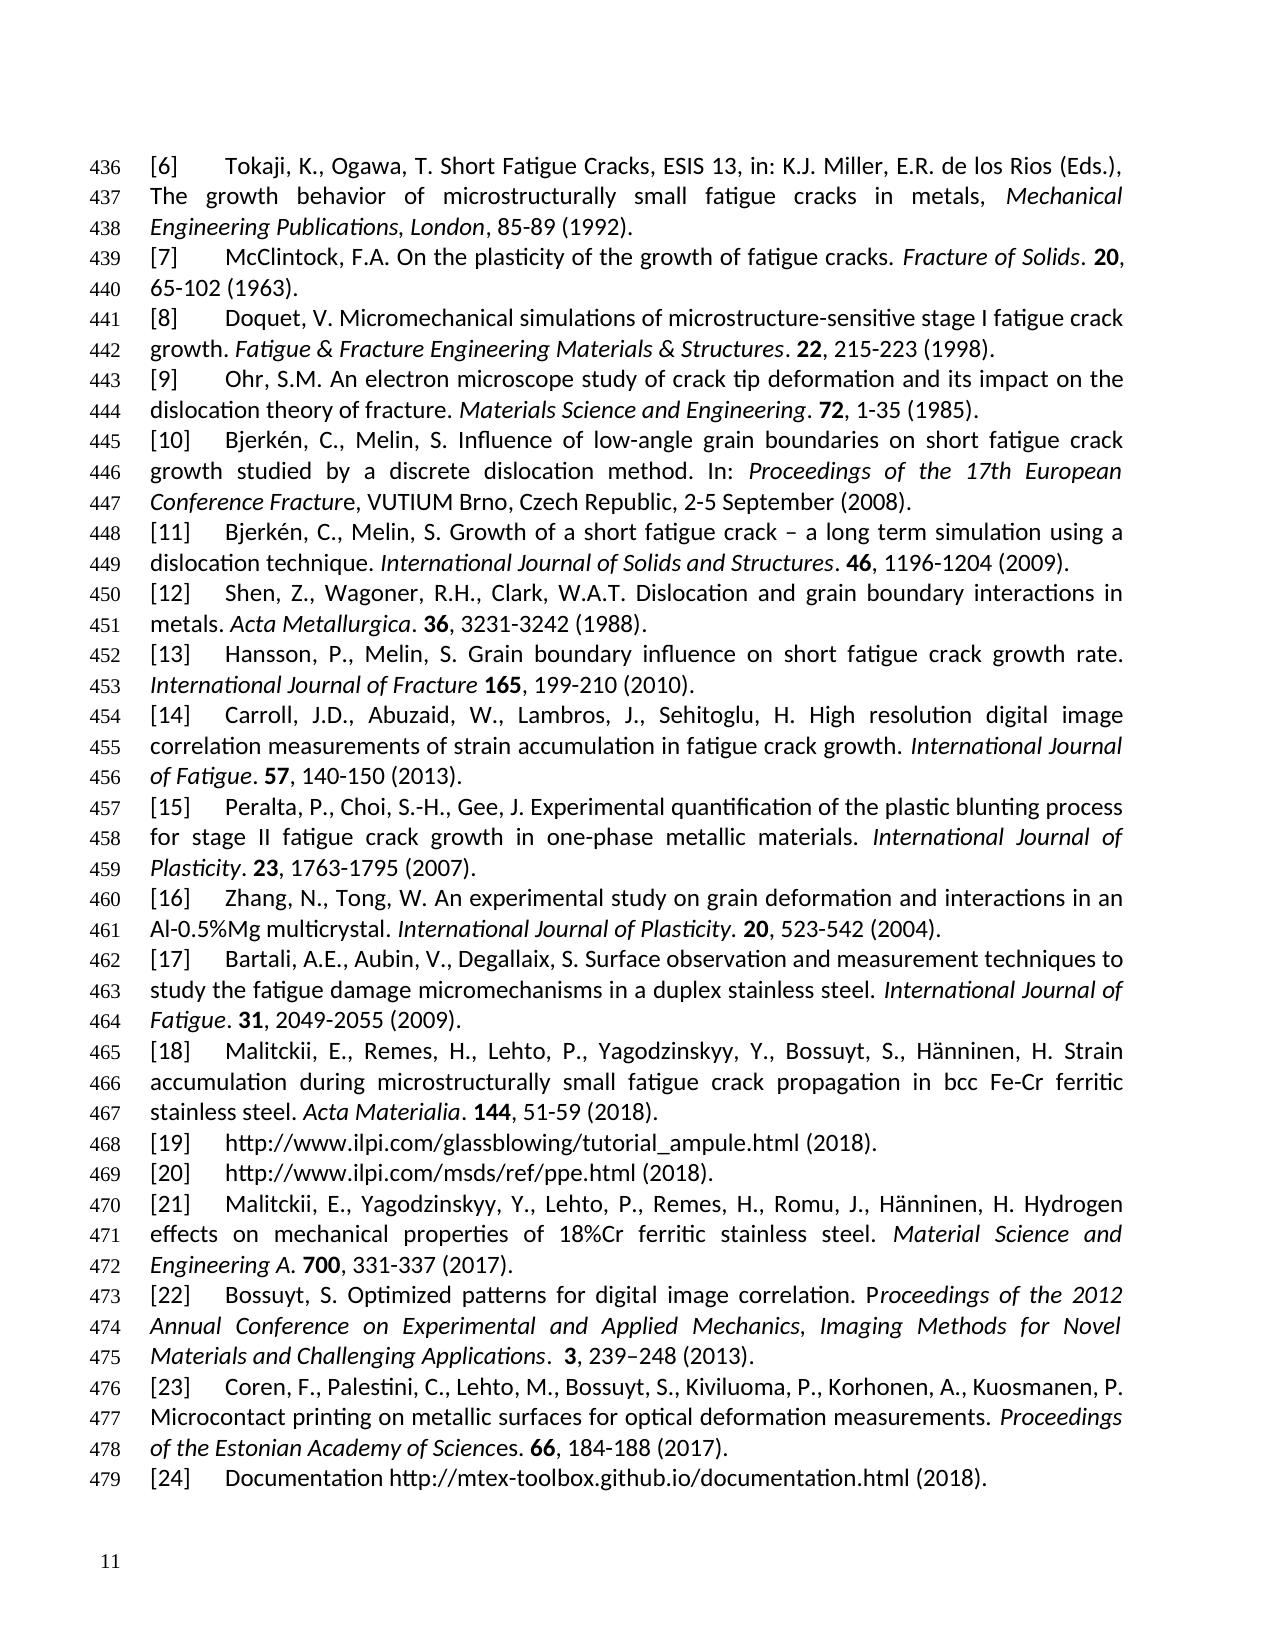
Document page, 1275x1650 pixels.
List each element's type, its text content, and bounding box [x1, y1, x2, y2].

list Coren, F., Palestini, C., Lehto, M., Bossuyt, S., Kiviluoma, P., Korhonen, A., Kuosmanen, P. Microcontact printing on metallic surfaces for optical deformation measurements. Proceedings of the Estonian Academy of Sciences. 66, 184-188 (2017). [150, 1371, 1125, 1462]
list Malitckii, E., Yagodzinskyy, Y., Lehto, P., Remes, H., Romu, J., Hänninen, H. Hydrogen effects on mechanical properties of 18%Cr ferritic stainless steel. Material Science and Engineering A. 700, 331-337 (2017). [150, 1188, 1125, 1279]
list Ohr, S.M. An electron microscope study of crack tip deformation and its impact on the dislocation theory of fracture. Materials Science and Engineering. 72, 1-35 (1985). [150, 364, 1125, 425]
list http://www.ilpi.com/glassblowing/tutorial_ampule.html (2018). [150, 1127, 1125, 1157]
list Zhang, N., Tong, W. An experimental study on grain deformation and interactions in an Al-0.5%Mg multicrystal. International Journal of Plasticity. 20, 523-542 (2004). [150, 882, 1125, 943]
list Carroll, J.D., Abuzaid, W., Lambros, J., Sehitoglu, H. High resolution digital image correlation measurements of strain accumulation in fatigue crack growth. International Journal of Fatigue. 57, 140-150 (2013). [150, 699, 1125, 791]
list Documentation http://mtex-toolbox.github.io/documentation.html (2018). [150, 1462, 1125, 1493]
list Peralta, P., Choi, S.-H., Gee, J. Experimental quantification of the plastic blunting process for stage II fatigue crack growth in one-phase metallic materials. International Journal of Plasticity. 23, 1763-1795 (2007). [150, 791, 1125, 882]
list Bjerkén, C., Melin, S. Growth of a short fatigue crack – a long term simulation using a dislocation technique. International Journal of Solids and Structures. 46, 1196-1204 (2009). [150, 516, 1125, 577]
list Bartali, A.E., Aubin, V., Degallaix, S. Surface observation and measurement techniques to study the fatigue damage micromechanisms in a duplex stainless steel. International Journal of Fatigue. 31, 2049-2055 (2009). [150, 943, 1125, 1035]
list Shen, Z., Wagoner, R.H., Clark, W.A.T. Dislocation and grain boundary interactions in metals. Acta Metallurgica. 36, 3231-3242 (1988). [150, 577, 1125, 638]
list http://www.ilpi.com/msds/ref/ppe.html (2018). [150, 1157, 1125, 1188]
list Malitckii, E., Remes, H., Lehto, P., Yagodzinskyy, Y., Bossuyt, S., Hänninen, H. Strain accumulation during microstructurally small fatigue crack propagation in bcc Fe-Cr ferritic stainless steel. Acta Materialia. 144, 51-59 (2018). [150, 1035, 1125, 1127]
list Bossuyt, S. Optimized patterns for digital image correlation. Proceedings of the 2012 Annual Conference on Experimental and Applied Mechanics, Imaging Methods for Novel Materials and Challenging Applications. 3, 239–248 (2013). [150, 1279, 1125, 1371]
list Tokaji, K., Ogawa, T. Short Fatigue Cracks, ESIS 13, in: K.J. Miller, E.R. de los Rios (Eds.), The growth behavior of microstructurally small fatigue cracks in metals, Mechanical Engineering Publications, London, 85-89 (1992). [150, 150, 1125, 242]
list McClintock, F.A. On the plasticity of the growth of fatigue cracks. Fracture of Solids. 20, 65-102 (1963). [150, 242, 1125, 303]
list Hansson, P., Melin, S. Grain boundary influence on short fatigue crack growth rate. International Journal of Fracture 165, 199-210 (2010). [150, 638, 1125, 699]
list Bjerkén, C., Melin, S. Influence of low-angle grain boundaries on short fatigue crack growth studied by a discrete dislocation method. In: Proceedings of the 17th European Conference Fracture, VUTIUM Brno, Czech Republic, 2-5 September (2008). [150, 425, 1125, 516]
list Doquet, V. Micromechanical simulations of microstructure-sensitive stage I fatigue crack growth. Fatigue & Fracture Engineering Materials & Structures. 22, 215-223 (1998). [150, 303, 1125, 364]
